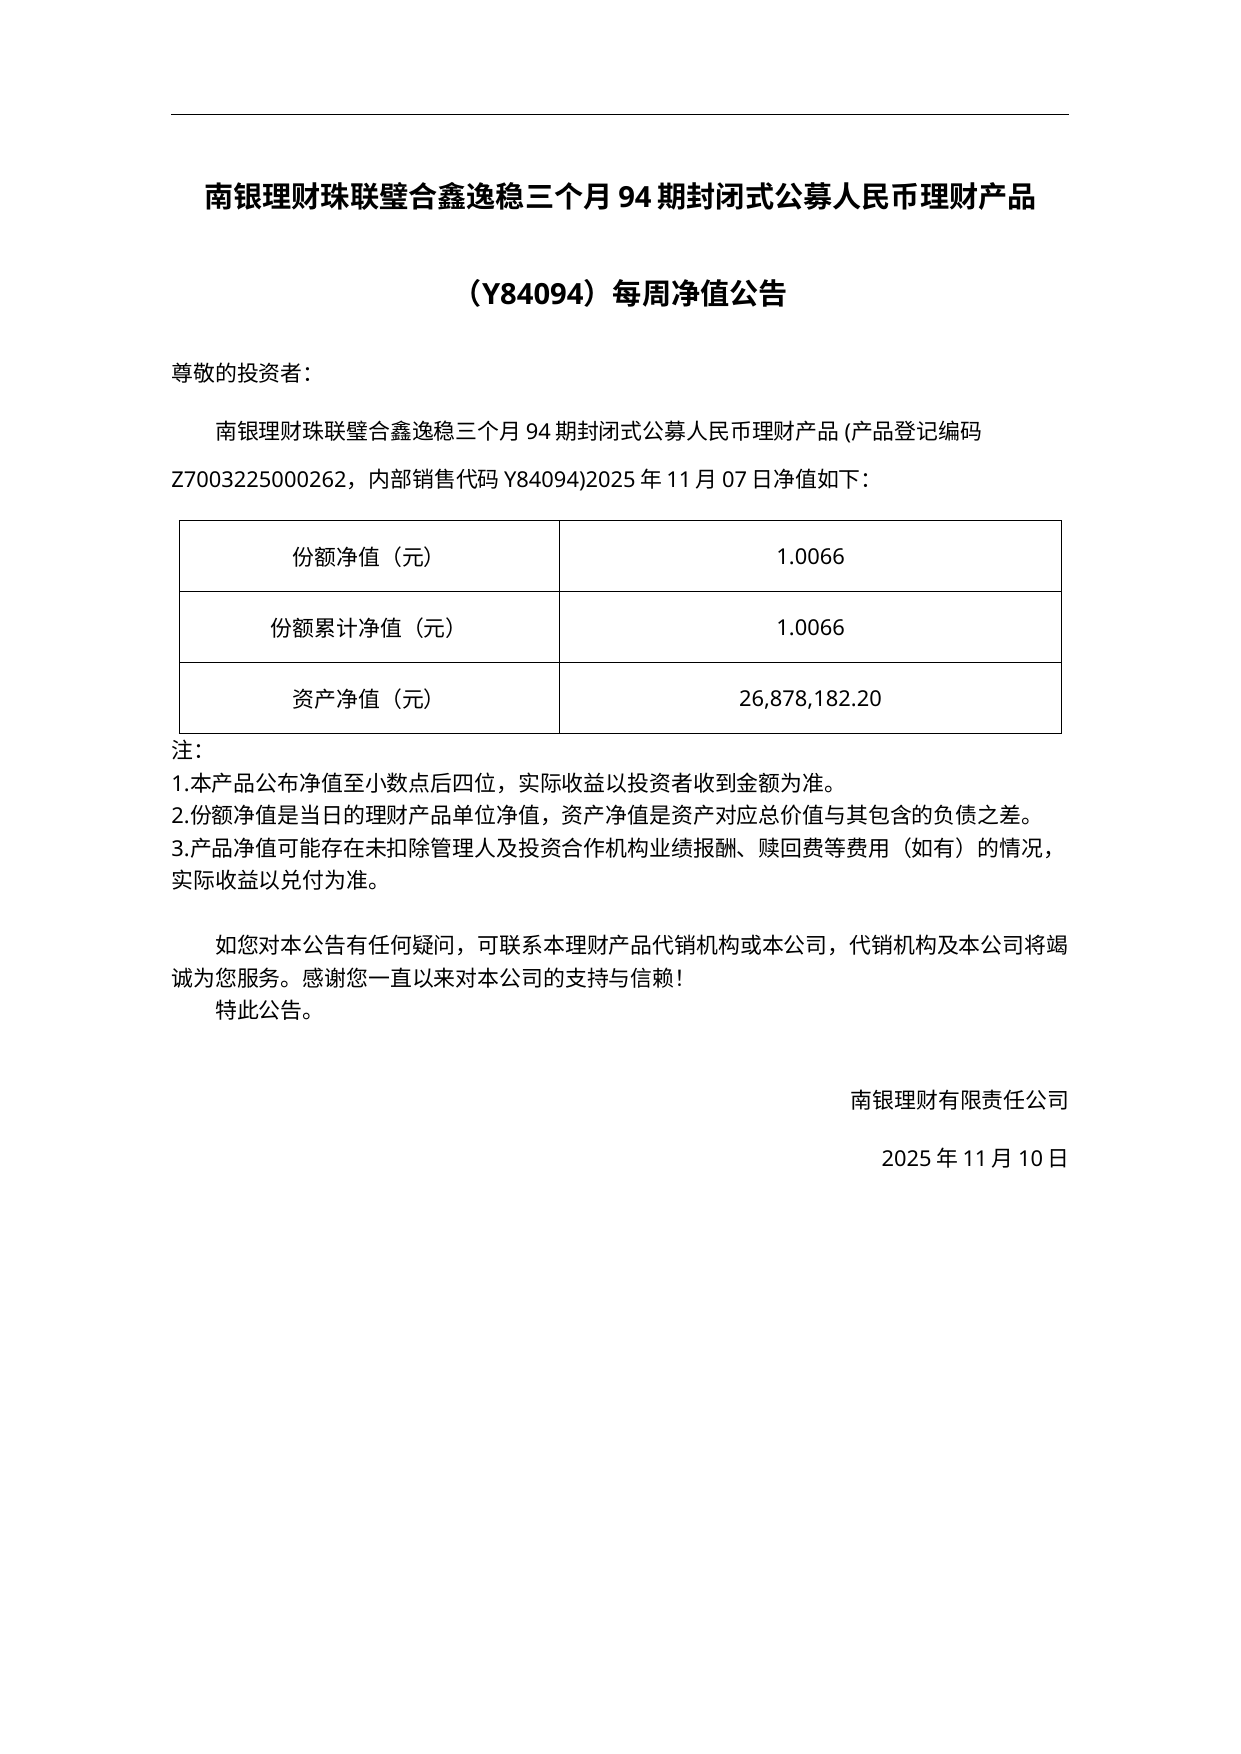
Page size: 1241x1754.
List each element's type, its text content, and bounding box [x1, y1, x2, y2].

text 南银理财珠联璧合鑫逸稳三个月94期封闭式公募人民币理财产品 (产品登记编码Z7003225000262，内部销售代码Y84094)2025年11月07日净值如下： [171, 413, 1069, 494]
table_cell 资产净值（元） [180, 663, 559, 733]
table_header 1.0066 [560, 521, 1061, 591]
table_cell 26,878,182.20 [560, 663, 1061, 733]
text 2.份额净值是当日的理财产品单位净值，资产净值是资产对应总价值与其包含的负债之差。 [171, 798, 1069, 830]
text 南银理财珠联璧合鑫逸稳三个月94期封闭式公募人民币理财产品（Y84094）每周净值公告 [171, 162, 1069, 324]
text 2025年11月10日 [171, 1140, 1069, 1173]
table_header 份额净值（元） [180, 521, 559, 591]
table_cell 1.0066 [560, 592, 1061, 662]
text 南银理财有限责任公司 [171, 1082, 1069, 1115]
text 3.产品净值可能存在未扣除管理人及投资合作机构业绩报酬、赎回费等费用（如有）的情况，实际收益以兑付为准。 [171, 830, 1069, 895]
text 1.本产品公布净值至小数点后四位，实际收益以投资者收到金额为准。 [171, 765, 1069, 798]
table_cell 份额累计净值（元） [180, 592, 559, 662]
text 尊敬的投资者： [171, 355, 1069, 388]
text 如您对本公告有任何疑问，可联系本理财产品代销机构或本公司，代销机构及本公司将竭诚为您服务。感谢您一直以来对本公司的支持与信赖！ [171, 928, 1069, 993]
text 注： [171, 733, 1069, 765]
text 特此公告。 [171, 993, 1069, 1025]
